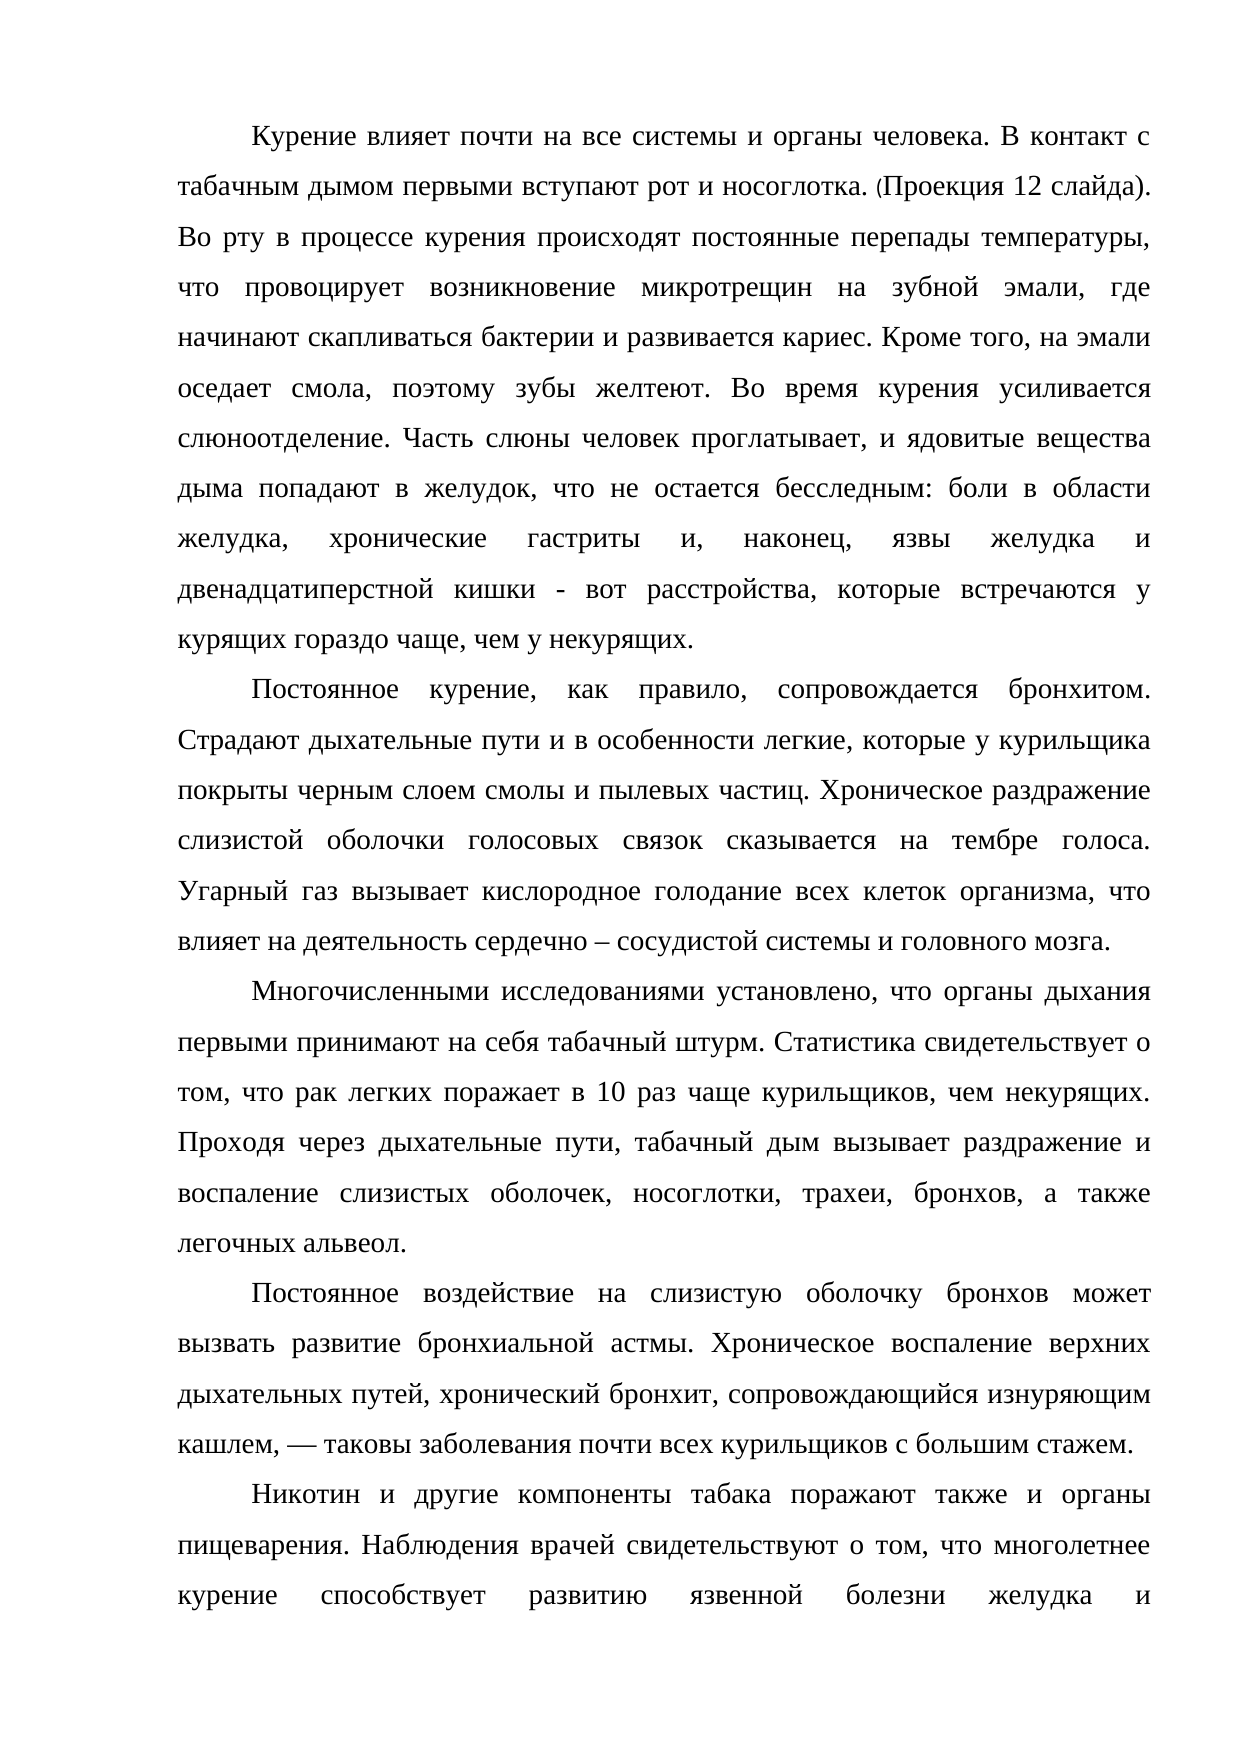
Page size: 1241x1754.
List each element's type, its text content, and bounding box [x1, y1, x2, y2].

text Постоянное курение, как правило, сопровождается бронхитом. Страдают дыхательные пути и в особенности легкие, которые у курильщика покрыты черным слоем смолы и пылевых частиц. Хроническое раздражение слизистой оболочки голосовых связок сказывается на тембре голоса. Угарный газ вызывает кислородное голодание всех клеток организма, что влияет на деятельность сердечно – сосудистой системы и головного мозга. [177, 672, 1152, 957]
text Курение влияет почти на все системы и органы человека. В контакт с табачным дымом первыми вступают рот и носоглотка. (Проекция 12 слайда). Во рту в процессе курения происходят постоянные перепады температуры, что провоцирует возникновение микротрещин на зубной эмали, где начинают скапливаться бактерии и развивается кариес. Кроме того, на эмали оседает смола, поэтому зубы желтеют. Во время курения усиливается слюноотделение. Часть слюны человек проглатывает, и ядовитые вещества дыма попадают в желудок, что не остается бесследным: боли в области желудка, хронические гастриты и, наконец, язвы желудка и двенадцатиперстной кишки - вот расстройства, которые встречаются у курящих гораздо чаще, чем у некурящих. [177, 118, 1152, 655]
text Многочисленными исследованиями установлено, что органы дыхания первыми принимают на себя табачный штурм. Статистика свидетельствует о том, что рак легких поражает в 10 раз чаще курильщиков, чем некурящих. Проходя через дыхательные пути, табачный дым вызывает раздражение и воспаление слизистых оболочек, носоглотки, трахеи, бронхов, а также легочных альвеол. [177, 973, 1152, 1258]
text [177, 1477, 1152, 1611]
text Постоянное воздействие на слизистую оболочку бронхов может вызвать развитие бронхиальной астмы. Хроническое воспаление верхних дыхательных путей, хронический бронхит, сопровождающийся изнуряющим кашлем, — таковы заболевания почти всех курильщиков с большим стажем. [177, 1275, 1152, 1460]
